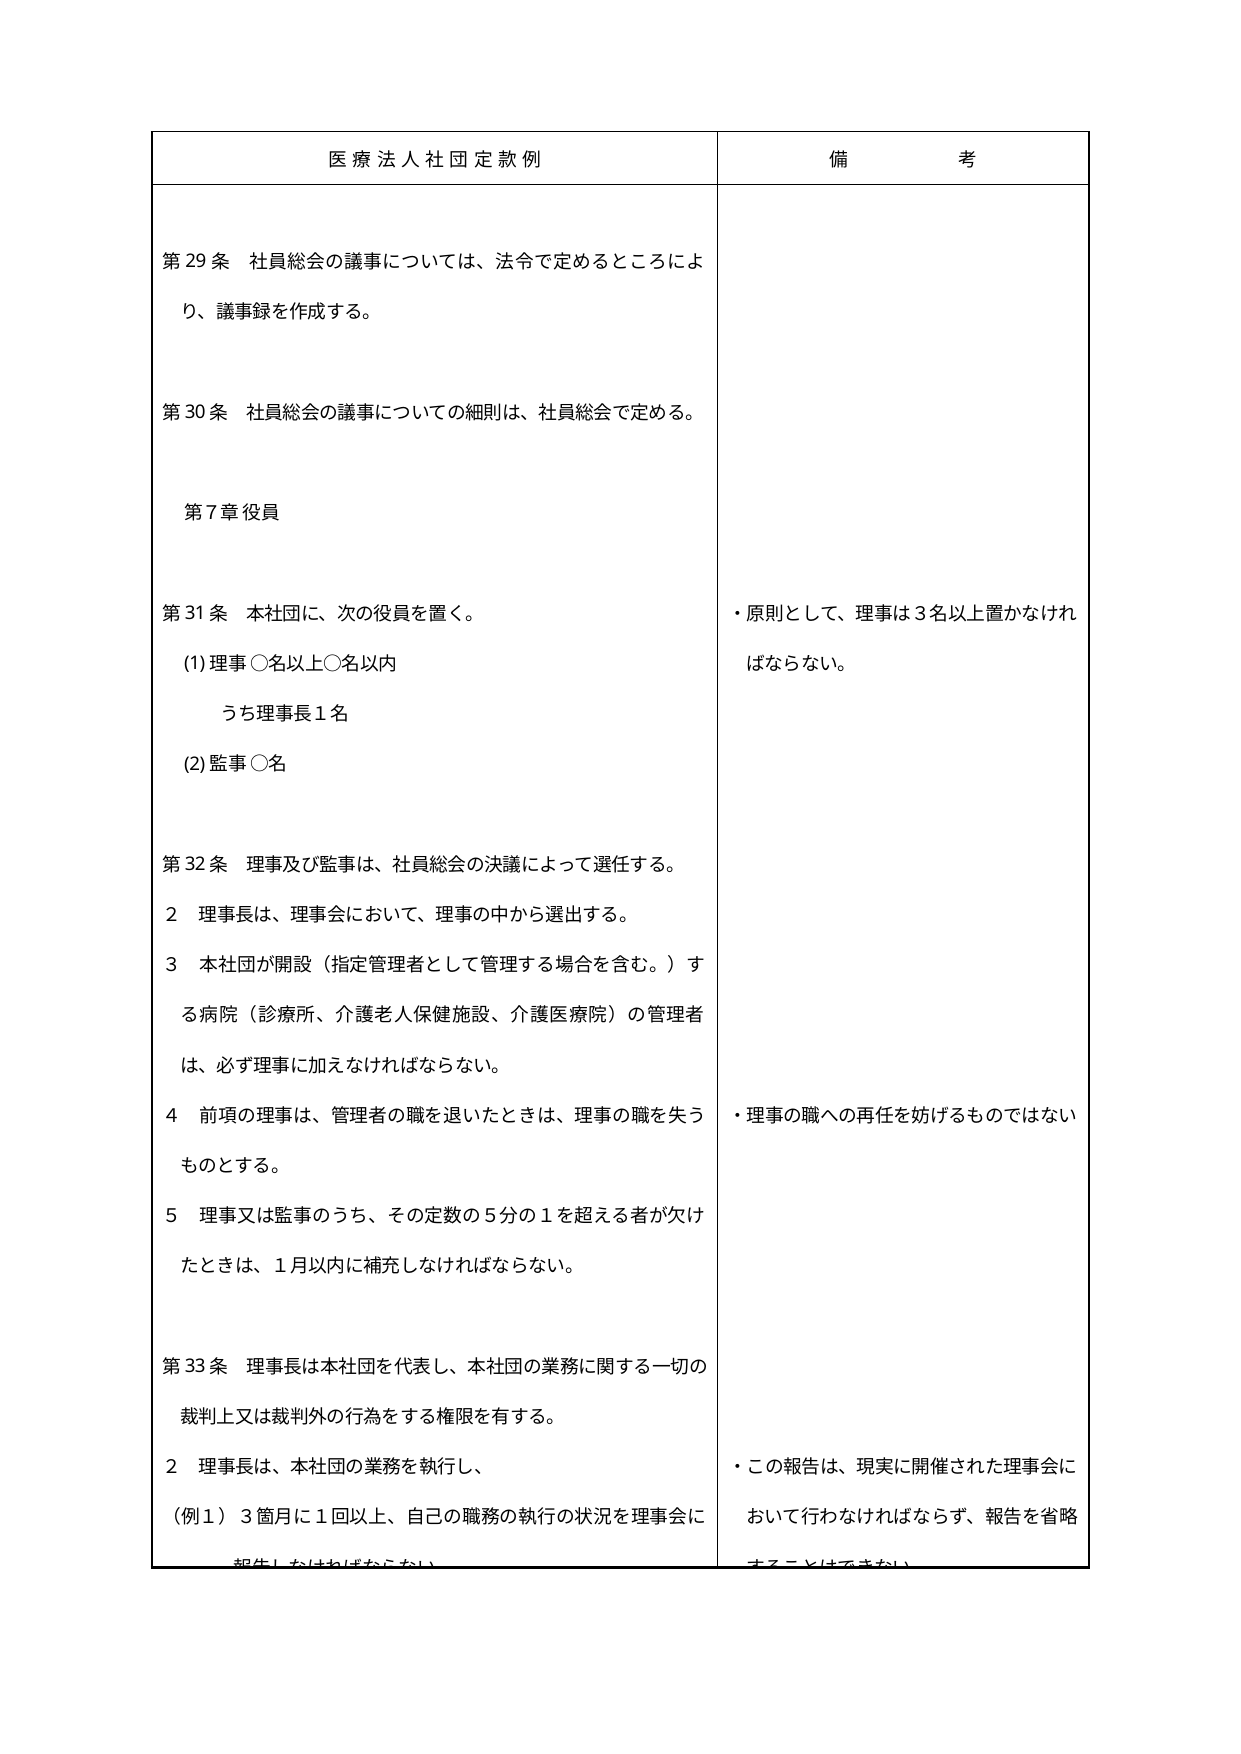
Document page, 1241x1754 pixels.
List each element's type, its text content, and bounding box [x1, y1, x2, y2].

table_cell 医療法人社団定款例 [153, 132, 717, 184]
table_cell 備 考 [718, 132, 1088, 184]
table_cell ・原則として、理事は３名以上置かなければならない。 ・理事の職への再任を妨げるものではない ・この報告は、現実に開催された理事会において行わなければならず、報告を省略することはできない。 [718, 185, 1088, 1566]
table_cell 第29条 社員総会の議事については、法令で定めるところにより、議事録を作成する。 第30条 社員総会の議事についての細則は、社員総会で定める。 第７章 役員 第31条 本社団に、次の役員を置く。 (1) 理事 ○名以上○名以内 うち理事長１名 (2) 監事 ○名 第32条 理事及び監事は、社員総会の決議によって選任する。 ２ 理事長は、理事会において、理事の中から選出する。 ３ 本社団が開設（指定管理者として管理する場合を含む。）する病院（診療所、介護老人保健施設、介護医療院）の管理者は、必ず理事に加えなければならない。 ４ 前項の理事は、管理者の職を退いたときは、理事の職を失うものとする。 ５ 理事又は監事のうち、その定数の５分の１を超える者が欠けたときは、１月以内に補充しなければならない。 第33条 理事長は本社団を代表し、本社団の業務に関する一切の裁判上又は裁判外の行為をする権限を有する。 ２ 理事長は、本社団の業務を執行し、 （例１）３箇月に１回以上、自己の職務の執行の状況を理事会に報告しなければならない。 （例２）毎事業年度に４箇月を超える間隔で２回以上、自己の職務の執行の状況を理事会に報告しなければならない。 ３ 理事長に事故があるときは、理事長があらかじめ定めた順位に従い、理事がその職務を行う。 ４ 監事は、次の職務を行う。 (1) 本社団の業務を監査すること。 (2) 本社団の財産の状況を監査すること。 (3) 本社団の業務又は財産の状況について、毎会計年度、監査報告書を作成し、当該会計年度終了後３月以内に社員総会及び理事会に提出すること。 (4) 第１号又は第２号による監査の結果、本社団の業務又は財産に関し不正の行為又は法令若しくはこの定款に違反する重大な事実があることを発見したときは、これを東京都知事、社員総会又は理事会に報告すること。 (5) 第４号の報告をするために必要があるときは、社員総会を招集すること。 (6) 理事が社員総会に提出しようとする議案、書類、その他の資料を調査し、法令若しくはこの定款に違反し、又は著しく不当な事項があると認めるときは、その調査の結果を社員総会に報告すること。 ５ 監事は、本社団の理事又は職員（本社団の開設する病院、診療所、介護老人保健施設又は介護医療院（指定管理者として管理する病院等を含む。）の管理者その他の職員を含む。）を兼ねてはならない。 [153, 185, 717, 1566]
